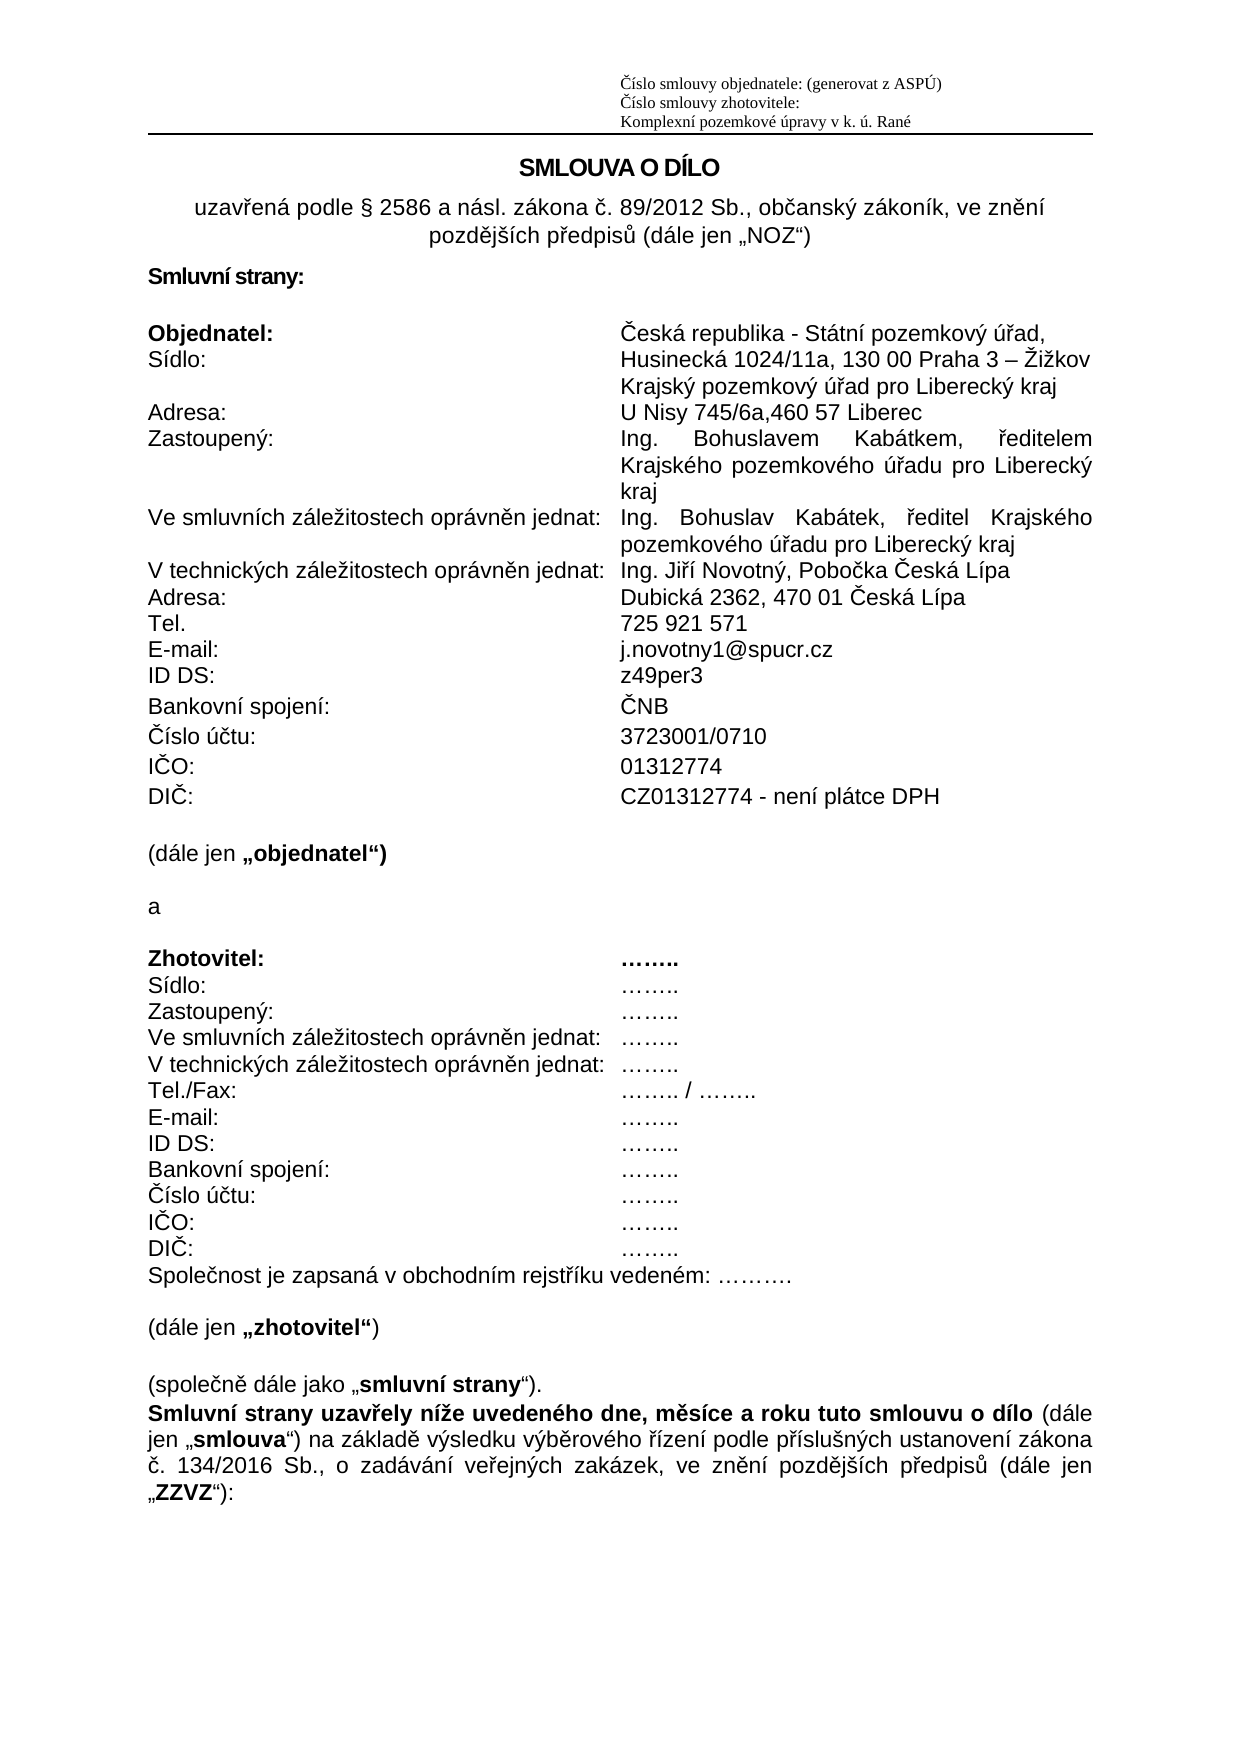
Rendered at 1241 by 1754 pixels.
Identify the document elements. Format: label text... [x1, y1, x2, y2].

text E-mail: j.novotny1@spucr.cz [148, 636, 1093, 662]
text V technických záležitostech oprávněn jednat: …….. [148, 1051, 1093, 1077]
text Společnost je zapsaná v obchodním rejstříku vedeném: ………. [148, 1262, 1093, 1288]
text IČO: 01312774 [148, 753, 945, 779]
text ID DS: z49per3 [148, 662, 945, 689]
subtitle uzavřená podle § 2586 a násl. zákona č. 89/2012 Sb., občanský zákoník, ve znění pozdějších předpisů (dále jen „NOZ“) [148, 194, 1093, 249]
text Smluvní strany uzavřely níže uvedeného dne, měsíce a roku tuto smlouvu o dílo (dále jen „smlouva“) na základě výsledku výběrového řízení podle příslušných ustanovení zákona č. 134/2016 Sb., o zadávání veřejných zakázek, ve znění pozdějších předpisů (dále jen „ZZVZ“): [148, 1399, 1093, 1505]
text (dále jen „objednatel“) [148, 840, 1093, 866]
text Zhotovitel: …….. [148, 945, 1093, 972]
text Bankovní spojení: …….. [148, 1156, 1093, 1182]
text Číslo účtu: …….. [148, 1182, 1093, 1209]
text Adresa: U Nisy 745/6a,460 57 Liberec [148, 399, 1093, 425]
text V technických záležitostech oprávněn jednat: Ing. Jiří Novotný, Pobočka Česká Lípa [148, 557, 1093, 583]
text Tel./Fax: …….. / …….. [148, 1077, 1093, 1103]
text Adresa: Dubická 2362, 470 01 Česká Lípa [148, 583, 1093, 610]
text IČO: …….. [148, 1209, 1093, 1235]
title Smluvní strany: [148, 263, 945, 290]
text Ve smluvních záležitostech oprávněn jednat: …….. [148, 1024, 1093, 1051]
title SMLOUVA O DÍLO [148, 153, 1093, 181]
text Bankovní spojení: ČNB [148, 693, 945, 719]
text Zastoupený: …….. [148, 998, 1093, 1024]
text Zastoupený: Ing. Bohuslavem Kabátkem, ředitelem Krajského pozemkového úřadu pro Liberecký kraj [148, 425, 1093, 504]
text Tel. 725 921 571 [148, 610, 1093, 636]
text Sídlo: …….. [148, 972, 1093, 998]
text (dále jen „zhotovitel“) [148, 1314, 1093, 1341]
text (společně dále jako „smluvní strany“). [148, 1371, 1093, 1397]
text ID DS: …….. [148, 1130, 1093, 1156]
text E-mail: …….. [148, 1103, 1093, 1130]
text Objednatel: Česká republika - Státní pozemkový úřad, [148, 320, 1093, 346]
text DIČ: CZ01312774 - není plátce DPH [148, 783, 945, 810]
text Sídlo: Husinecká 1024/11a, 130 00 Praha 3 – Žižkov [148, 346, 1093, 373]
text Číslo účtu: 3723001/0710 [148, 723, 945, 749]
text Ve smluvních záležitostech oprávněn jednat: Ing. Bohuslav Kabátek, ředitel Krajského pozemkového úřadu pro Liberecký kraj [148, 504, 1093, 557]
text DIČ: …….. [148, 1235, 1093, 1262]
text Krajský pozemkový úřad pro Liberecký kraj [148, 373, 1093, 399]
text a [148, 893, 1093, 919]
